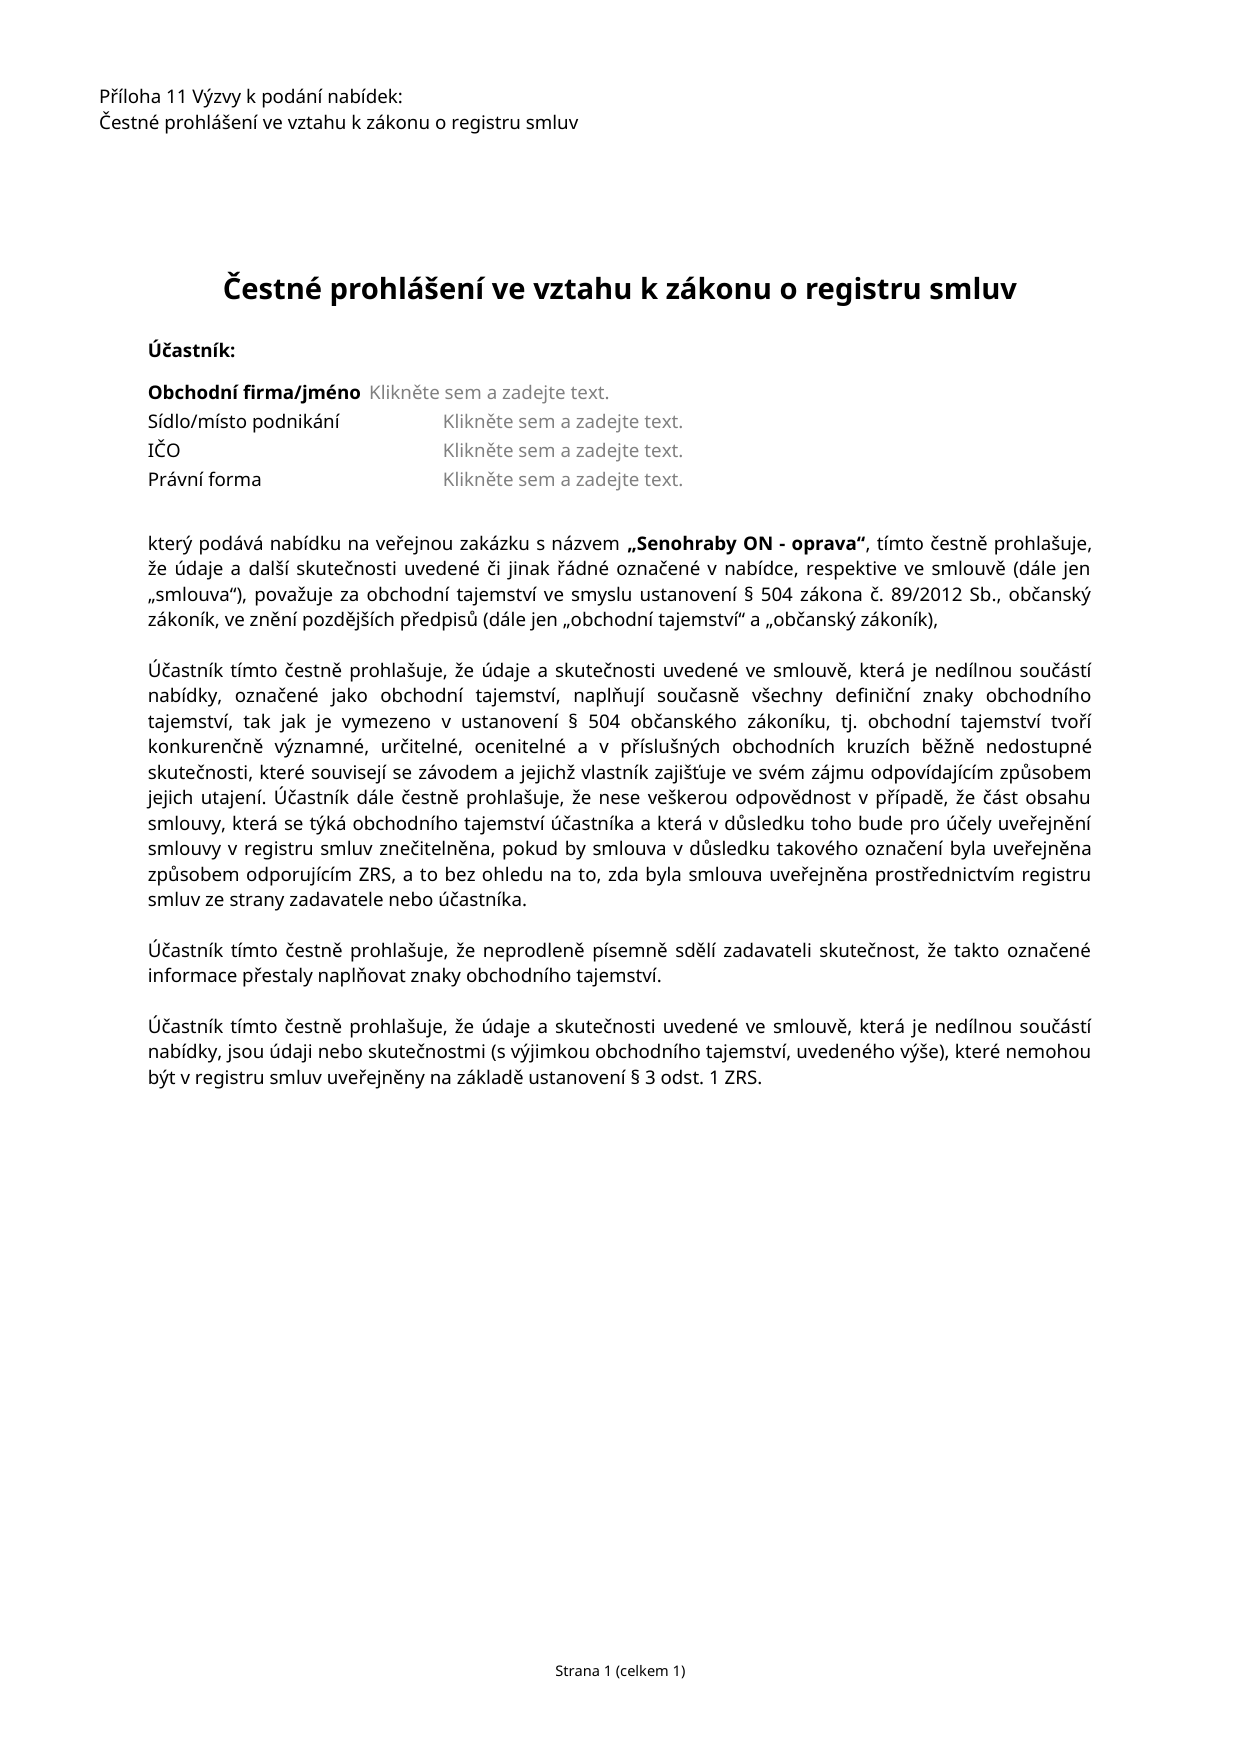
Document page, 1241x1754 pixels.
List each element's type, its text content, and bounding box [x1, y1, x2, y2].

text IČO [148, 434, 1093, 463]
text Účastník tímto čestně prohlašuje, že údaje a skutečnosti uvedené ve smlouvě, která je nedílnou součástí nabídky, označené jako obchodní tajemství, naplňují současně všechny definiční znaky obchodního tajemství, tak jak je vymezeno v ustanovení § 504 občanského zákoníku, tj. obchodní tajemství tvoří konkurenčně významné, určitelné, ocenitelné a v příslušných obchodních kruzích běžně nedostupné skutečnosti, které souvisejí se závodem a jejichž vlastník zajišťuje ve svém zájmu odpovídajícím způsobem jejich utajení. Účastník dále čestně prohlašuje, že nese veškerou odpovědnost v případě, že část obsahu smlouvy, která se týká obchodního tajemství účastníka a která v důsledku toho bude pro účely uveřejnění smlouvy v registru smluv znečitelněna, pokud by smlouva v důsledku takového označení byla uveřejněna způsobem odporujícím ZRS, a to bez ohledu na to, zda byla smlouva uveřejněna prostřednictvím registru smluv ze strany zadavatele nebo účastníka. [148, 657, 1093, 912]
title Čestné prohlášení ve vztahu k zákonu o registru smluv [148, 268, 1093, 308]
text Právní forma [148, 463, 1093, 492]
text Obchodní firma/jméno [148, 376, 1093, 405]
text Účastník: [148, 333, 1093, 364]
text který podává nabídku na veřejnou zakázku s názvem „Senohraby ON - oprava“, tímto čestně prohlašuje, že údaje a další skutečnosti uvedené či jinak řádné označené v nabídce, respektive ve smlouvě (dále jen „smlouva“), považuje za obchodní tajemství ve smyslu ustanovení § 504 zákona č. 89/2012 Sb., občanský zákoník, ve znění pozdějších předpisů (dále jen „obchodní tajemství“ a „občanský zákoník), [148, 530, 1093, 632]
text Účastník tímto čestně prohlašuje, že údaje a skutečnosti uvedené ve smlouvě, která je nedílnou součástí nabídky, jsou údaji nebo skutečnostmi (s výjimkou obchodního tajemství, uvedeného výše), které nemohou být v registru smluv uveřejněny na základě ustanovení § 3 odst. 1 ZRS. [148, 1013, 1093, 1090]
text Sídlo/místo podnikání [148, 405, 1093, 434]
text Účastník tímto čestně prohlašuje, že neprodleně písemně sdělí zadavateli skutečnost, že takto označené informace přestaly naplňovat znaky obchodního tajemství. [148, 937, 1093, 988]
